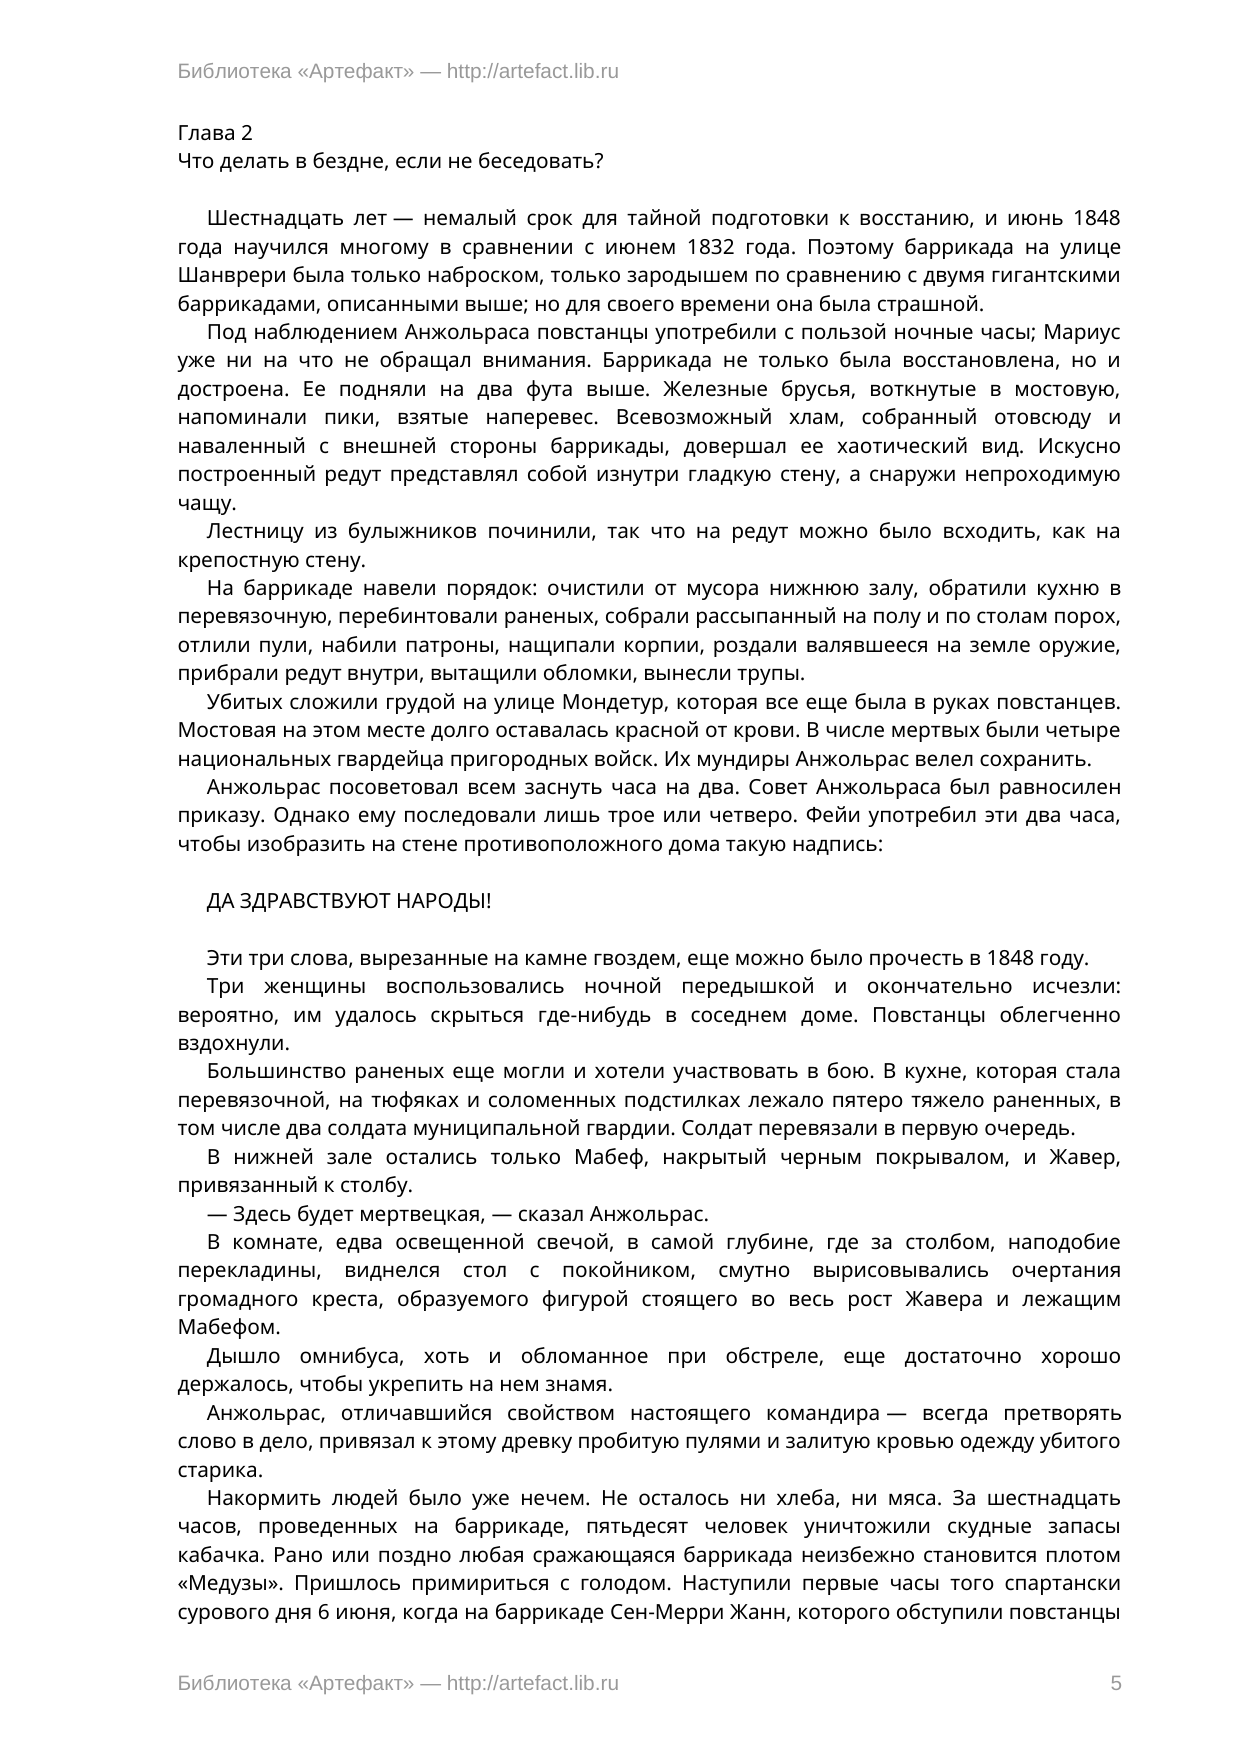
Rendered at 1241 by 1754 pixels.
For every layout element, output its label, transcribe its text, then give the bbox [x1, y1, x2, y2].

text Убитых сложили грудой на улице Мондетур, которая все еще была в руках повстанцев. Мостовая на этом месте долго оставалась красной от крови. В числе мертвых были четыре национальных гвардейца пригородных войск. Их мундиры Анжольрас велел сохранить. [177, 687, 1122, 772]
text — Здесь будет мертвецкая, — сказал Анжольрас. [177, 1199, 1122, 1227]
text В комнате, едва освещенной свечой, в самой глубине, где за столбом, наподобие перекладины, виднелся стол с покойником, смутно вырисовывались очертания громадного креста, образуемого фигурой стоящего во весь рост Жавера и лежащим Мабефом. [177, 1227, 1122, 1341]
text Три женщины воспользовались ночной передышкой и окончательно исчезли: вероятно, им удалось скрыться где-нибудь в соседнем доме. Повстанцы облегченно вздохнули. [177, 971, 1122, 1057]
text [177, 1483, 1122, 1625]
text Шестнадцать лет — немалый срок для тайной подготовки к восстанию, и июнь 1848 года научился многому в сравнении с июнем 1832 года. Поэтому баррикада на улице Шанврери была только наброском, только зародышем по сравнению с двумя гигантскими баррикадами, описанными выше; но для своего времени она была страшной. [177, 203, 1122, 317]
text Большинство раненых еще могли и хотели участвовать в бою. В кухне, которая стала перевязочной, на тюфяках и соломенных подстилках лежало пятеро тяжело раненных, в том числе два солдата муниципальной гвардии. Солдат перевязали в первую очередь. [177, 1057, 1122, 1142]
subtitle Что делать в бездне, если не беседовать? [177, 147, 1122, 175]
text В нижней зале остались только Мабеф, накрытый черным покрывалом, и Жавер, привязанный к столбу. [177, 1142, 1122, 1199]
subtitle Глава 2 [177, 118, 1122, 147]
text Анжольрас посоветовал всем заснуть часа на два. Совет Анжольраса был равносилен приказу. Однако ему последовали лишь трое или четверо. Фейи употребил эти два часа, чтобы изобразить на стене противоположного дома такую надпись: [177, 772, 1122, 857]
text На баррикаде навели порядок: очистили от мусора нижнюю залу, обратили кухню в перевязочную, перебинтовали раненых, собрали рассыпанный на полу и по столам порох, отлили пули, набили патроны, нащипали корпии, роздали валявшееся на земле оружие, прибрали редут внутри, вытащили обломки, вынесли трупы. [177, 573, 1122, 687]
text Эти три слова, вырезанные на камне гвоздем, еще можно было прочесть в 1848 году. [177, 943, 1122, 971]
text Дышло омнибуса, хоть и обломанное при обстреле, еще достаточно хорошо держалось, чтобы укрепить на нем знамя. [177, 1341, 1122, 1398]
text Лестницу из булыжников починили, так что на редут можно было всходить, как на крепостную стену. [177, 516, 1122, 573]
text Анжольрас, отличавшийся свойством настоящего командира — всегда претворять слово в дело, привязал к этому древку пробитую пулями и залитую кровью одежду убитого старика. [177, 1398, 1122, 1483]
subtitle ДА ЗДРАВСТВУЮТ НАРОДЫ! [177, 886, 1122, 914]
text Под наблюдением Анжольраса повстанцы употребили с пользой ночные часы; Мариус уже ни на что не обращал внимания. Баррикада не только была восстановлена, но и достроена. Ее подняли на два фута выше. Железные брусья, воткнутые в мостовую, напоминали пики, взятые наперевес. Всевозможный хлам, собранный отовсюду и наваленный с внешней стороны баррикады, довершал ее хаотический вид. Искусно построенный редут представлял собой изнутри гладкую стену, а снаружи непроходимую чащу. [177, 317, 1122, 516]
